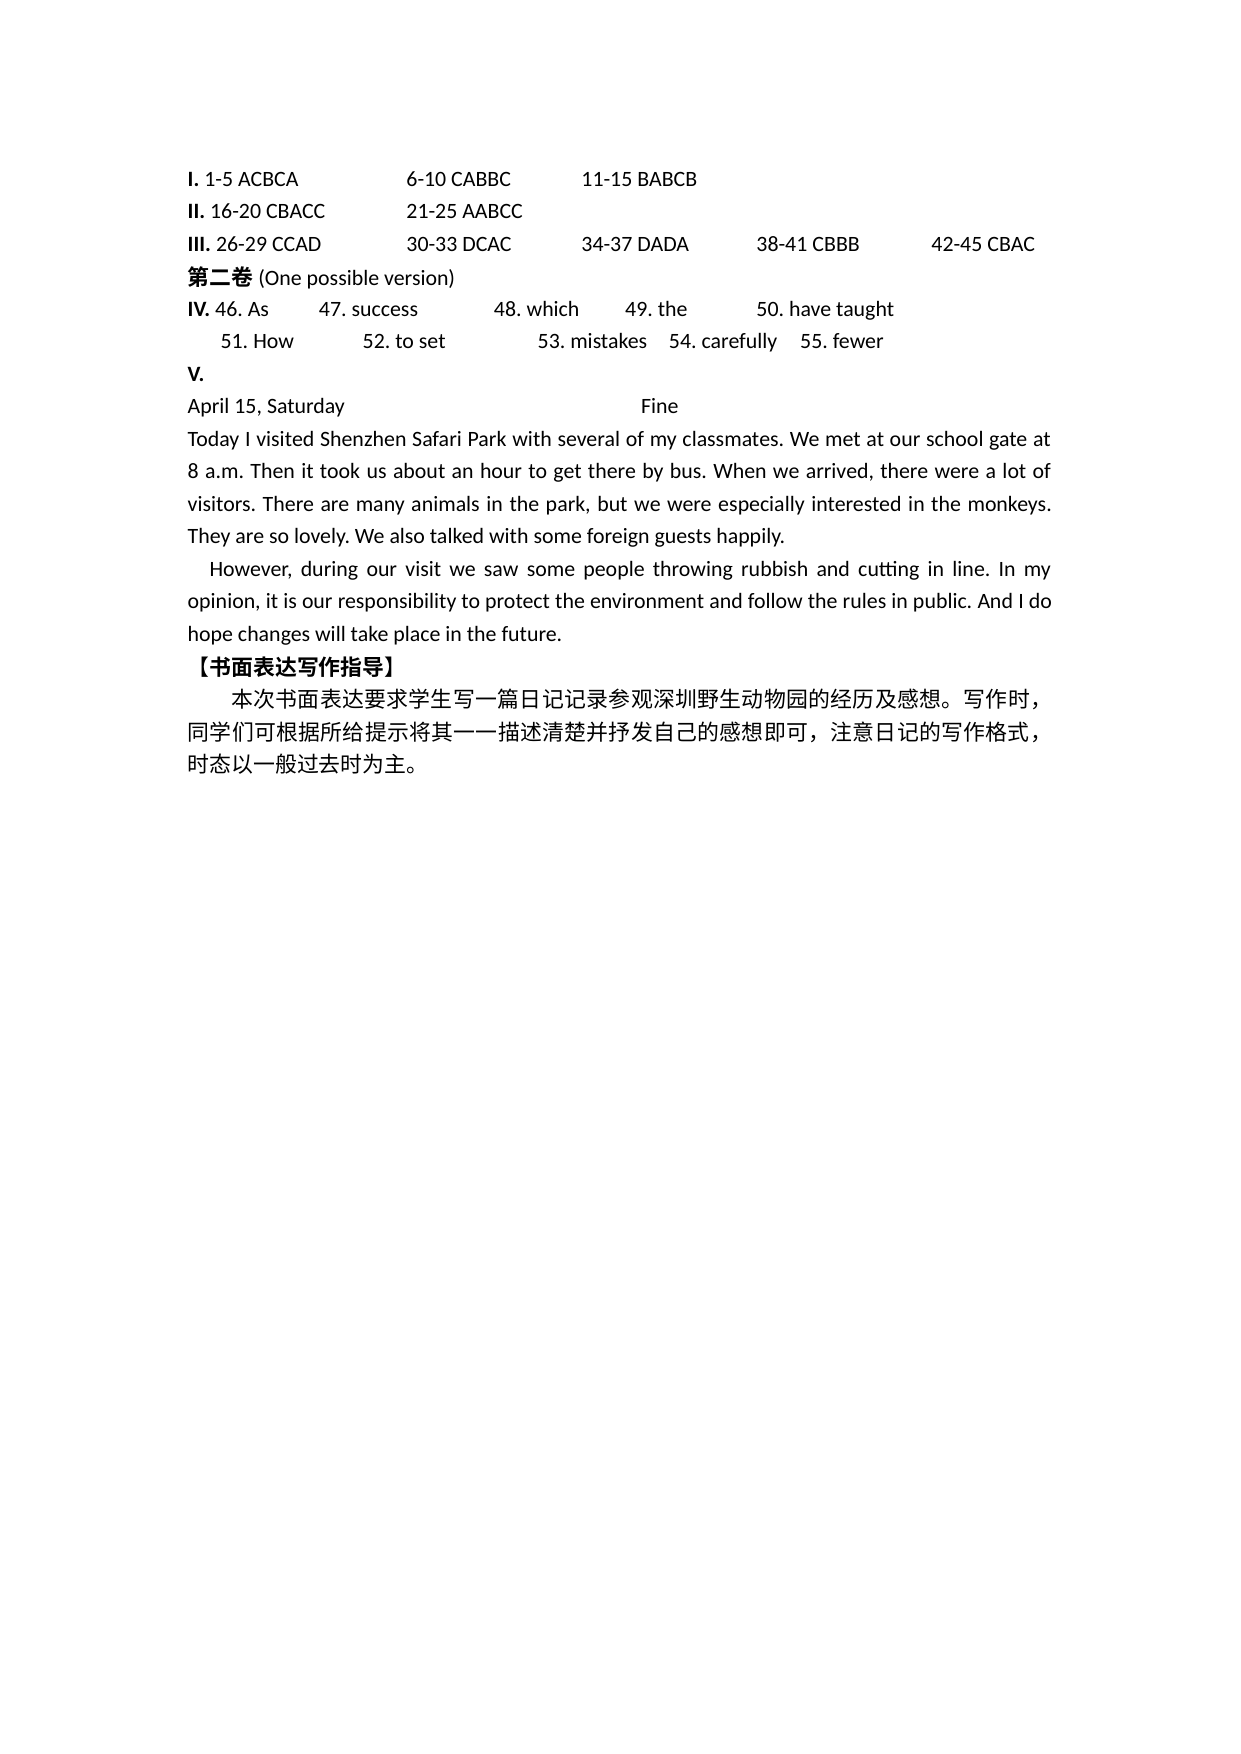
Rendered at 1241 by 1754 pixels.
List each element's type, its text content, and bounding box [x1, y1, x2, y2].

text 本次书面表达要求学生写一篇日记记录参观深圳野生动物园的经历及感想。写作时，同学们可根据所给提示将其一一描述清楚并抒发自己的感想即可，注意日记的写作格式，时态以一般过去时为主。 [187, 682, 1053, 779]
text IV. 46. As 47. success 48. which 49. the 50. have taught [187, 292, 1053, 324]
text II. 16-20 CBACC 21-25 AABCC [187, 194, 1053, 227]
text III. 26-29 CCAD 30-33 DCAC 34-37 DADA 38-41 CBBB 42-45 CBAC [187, 227, 1053, 259]
text However, during our visit we saw some people throwing rubbish and cutting in line. In my opinion, it is our responsibility to protect the environment and follow the rules in public. And I do hope changes will take place in the future. [187, 552, 1053, 649]
text I. 1-5 ACBCA 6-10 CABBC 11-15 BABCB [187, 162, 1053, 194]
text 第二卷 (One possible version) [187, 259, 1053, 292]
text Today I visited Shenzhen Safari Park with several of my classmates. We met at our school gate at 8 a.m. Then it took us about an hour to get there by bus. When we arrived, there were a lot of visitors. There are many animals in the park, but we were especially interested in the monkeys. They are so lovely. We also talked with some foreign guests happily. [187, 422, 1053, 552]
text 【书面表达写作指导】 [187, 649, 1053, 682]
text April 15, Saturday Fine [187, 389, 1053, 422]
text V. [187, 357, 1053, 389]
text 51. How 52. to set 53. mistakes 54. carefully 55. fewer [187, 324, 1053, 357]
